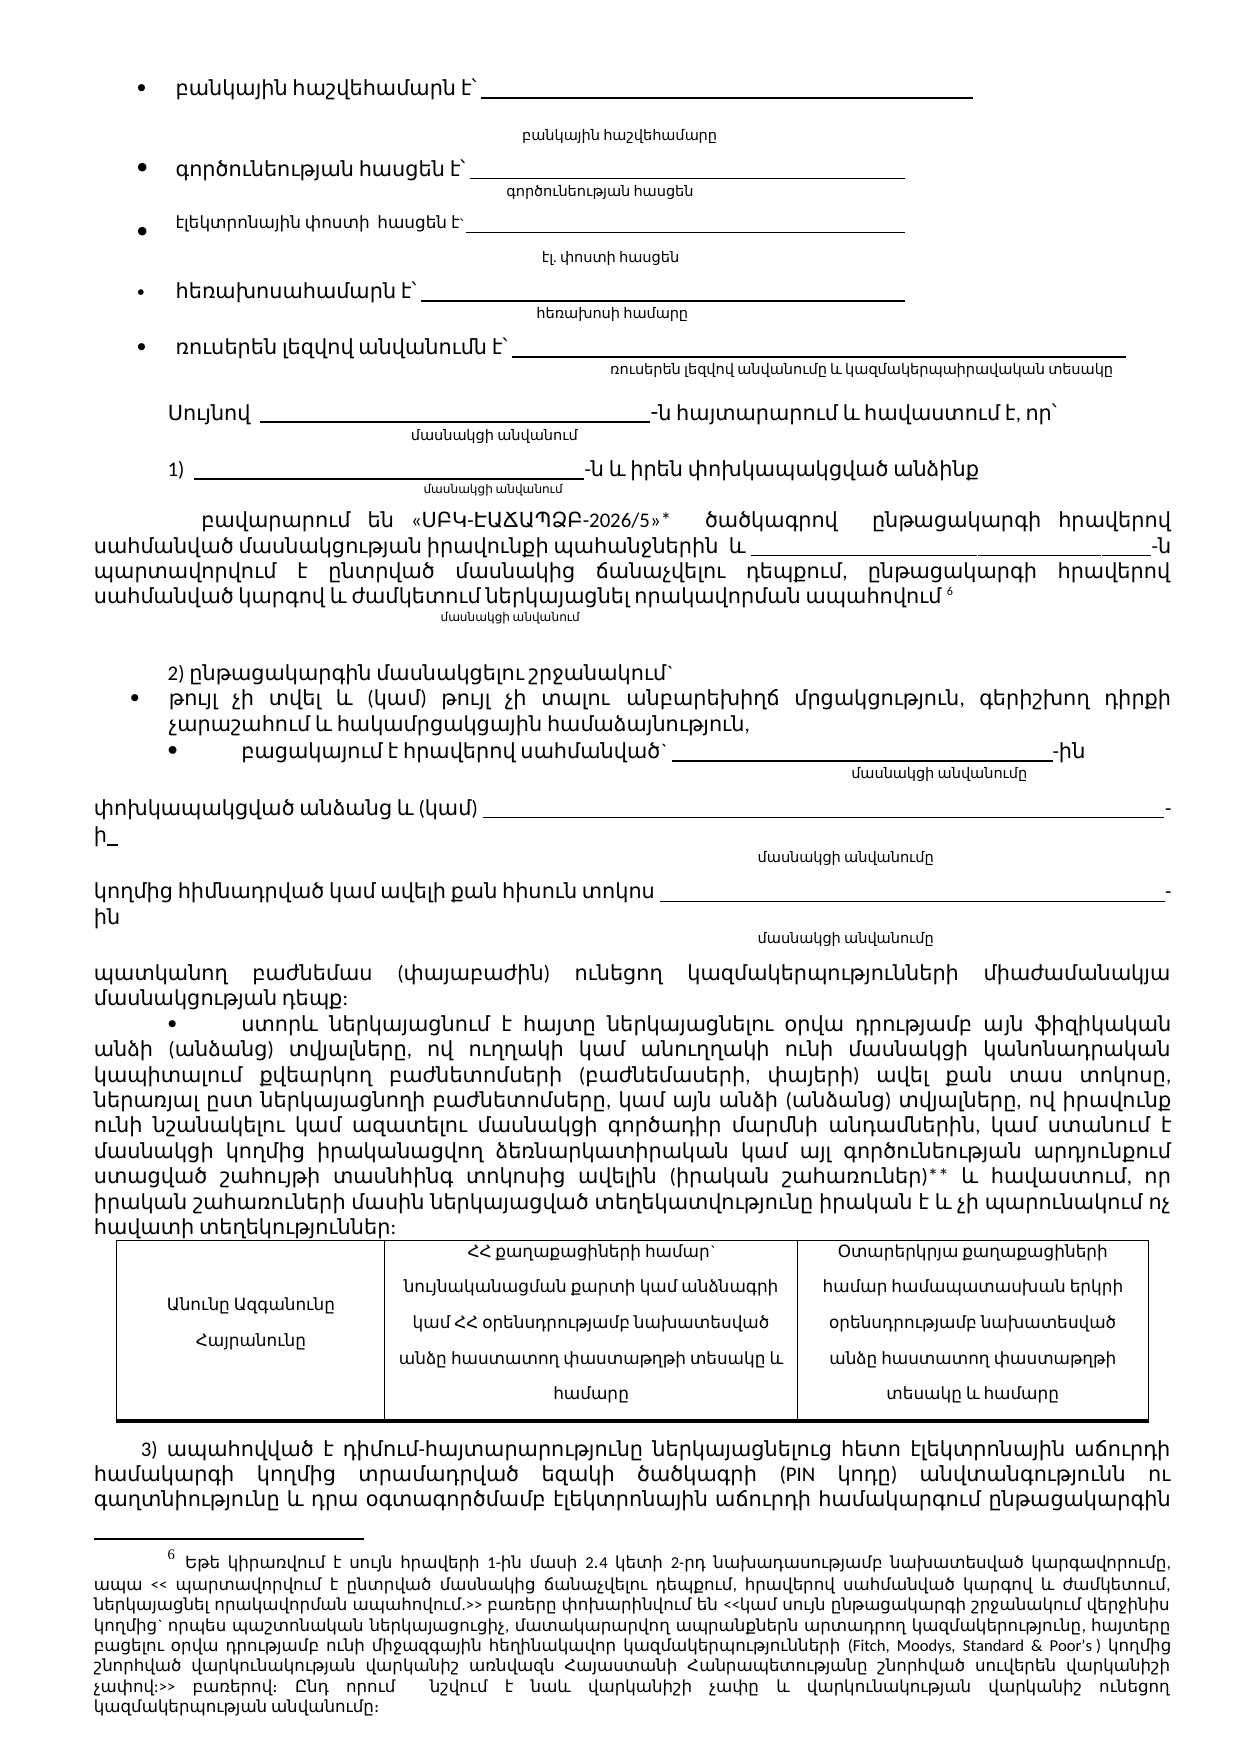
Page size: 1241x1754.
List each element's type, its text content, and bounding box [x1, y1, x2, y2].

text մասնակցի անվանումը [94, 764, 1171, 795]
text մասնակցի անվանումը [94, 848, 1171, 879]
text մասնակցի անվանում [94, 426, 1171, 457]
text գործունեության հասցեն [94, 182, 1171, 212]
list բանկային հաշվեհամարն է՝ [138, 75, 1171, 126]
list ստորև ներկայացնում է հայտը ներկայացնելու օրվա դրությամբ այն ֆիզիկական անձի (անձանց) տվյալները, ով ուղղակի կամ անուղղակի ունի մասնակցի կանոնադրական կապիտալում քվեարկող բաժնետոմսերի (բաժնեմասերի, փայերի) ավել քան տաս տոկոսը, ներառյալ ըստ ներկայացնողի բաժնետոմսերը, կամ այն անձի (անձանց) տվյալները, ով իրավունք ունի նշանակելու կամ ազատելու մասնակցի գործադիր մարմնի անդամներին, կամ ստանում է մասնակցի կողմից իրականացվող ձեռնարկատիրական կամ այլ գործունեության արդյունքում ստացված շահույթի տասնհինգ տոկոսից ավելին (իրական շահառուներ)** և հավաստում, որ իրական շահառուների մասին ներկայացված տեղեկատվությունը իրական է և չի պարունակում ոչ հավատի տեղեկություններ: [94, 1011, 1171, 1240]
text կողմից հիմնադրված կամ ավելի քան հիսուն տոկոս -ին [94, 879, 1171, 929]
text ռուսերեն լեզվով անվանումը և կազմակերպաիրավական տեսակը [536, 360, 1171, 391]
text Սույնով -ն հայտարարում և հավաստում է, որ՝ [94, 396, 1171, 426]
text 2) ընթացակարգին մասնակցելու շրջանակում` [94, 660, 1171, 685]
list բացակայում է հրավերով սահմանված` -ին [94, 736, 1171, 764]
table_header Օտարերկրյա քաղաքացիների համար համապատասխան երկրի օրենսդրությամբ նախատեսված անձը հաստատող փաստաթղթի տեսակը և համարը [798, 1241, 1148, 1419]
text փոխկապակցված անձանց և (կամ) -ի [94, 795, 1171, 848]
text մասնակցի անվանում [94, 482, 1171, 507]
text հեռախոսի համարը [462, 304, 1171, 334]
text էլ. փոստի հասցեն [94, 248, 1171, 279]
list թույլ չի տվել և (կամ) թույլ չի տալու անբարեխիղճ մրցակցություն, գերիշխող դիրքի չարաշահում և հակամրցակցային համաձայնություն, [131, 685, 1171, 736]
text մասնակցի անվանում [94, 609, 1171, 634]
list գործունեության հասցեն է՝ [138, 156, 1171, 182]
list ռուսերեն լեզվով անվանումն է՝ [138, 334, 1171, 360]
text բավարարում են «ՍԲԿ-ԷԱՃԱՊՁԲ-2026/5»* ծածկագրով ընթացակարգի հրավերով սահմանված մասնակցության իրավունքի պահանջներին և -ն պարտավորվում է ընտրված մասնակից ճանաչվելու դեպքում, ընթացակարգի հրավերով սահմանված կարգով և ժամկետում ներկայացնել որակավորման ապահովում [94, 507, 1171, 609]
text պատկանող բաժնեմաս (փայաբաժին) ունեցող կազմակերպությունների միաժամանակյա մասնակցության դեպք: [94, 960, 1171, 1011]
text մասնակցի անվանումը [94, 929, 1171, 960]
list հեռախոսահամարն է՝ [138, 279, 1171, 304]
list էլեկտրոնային փոստի հասցեն է՝ [138, 212, 1171, 248]
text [94, 1436, 1171, 1512]
text 1) -ն և իրեն փոխկապակցված անձինք [94, 457, 1171, 482]
text բանկային հաշվեհամարը [94, 126, 1171, 156]
table_header Անունը Ազգանունը Հայրանունը [117, 1241, 384, 1419]
table_header ՀՀ քաղաքացիների համար` նույնականացման քարտի կամ անձնագրի կամ ՀՀ օրենսդրությամբ նախատեսված անձը հաստատող փաստաթղթի տեսակը և համարը [385, 1241, 797, 1419]
